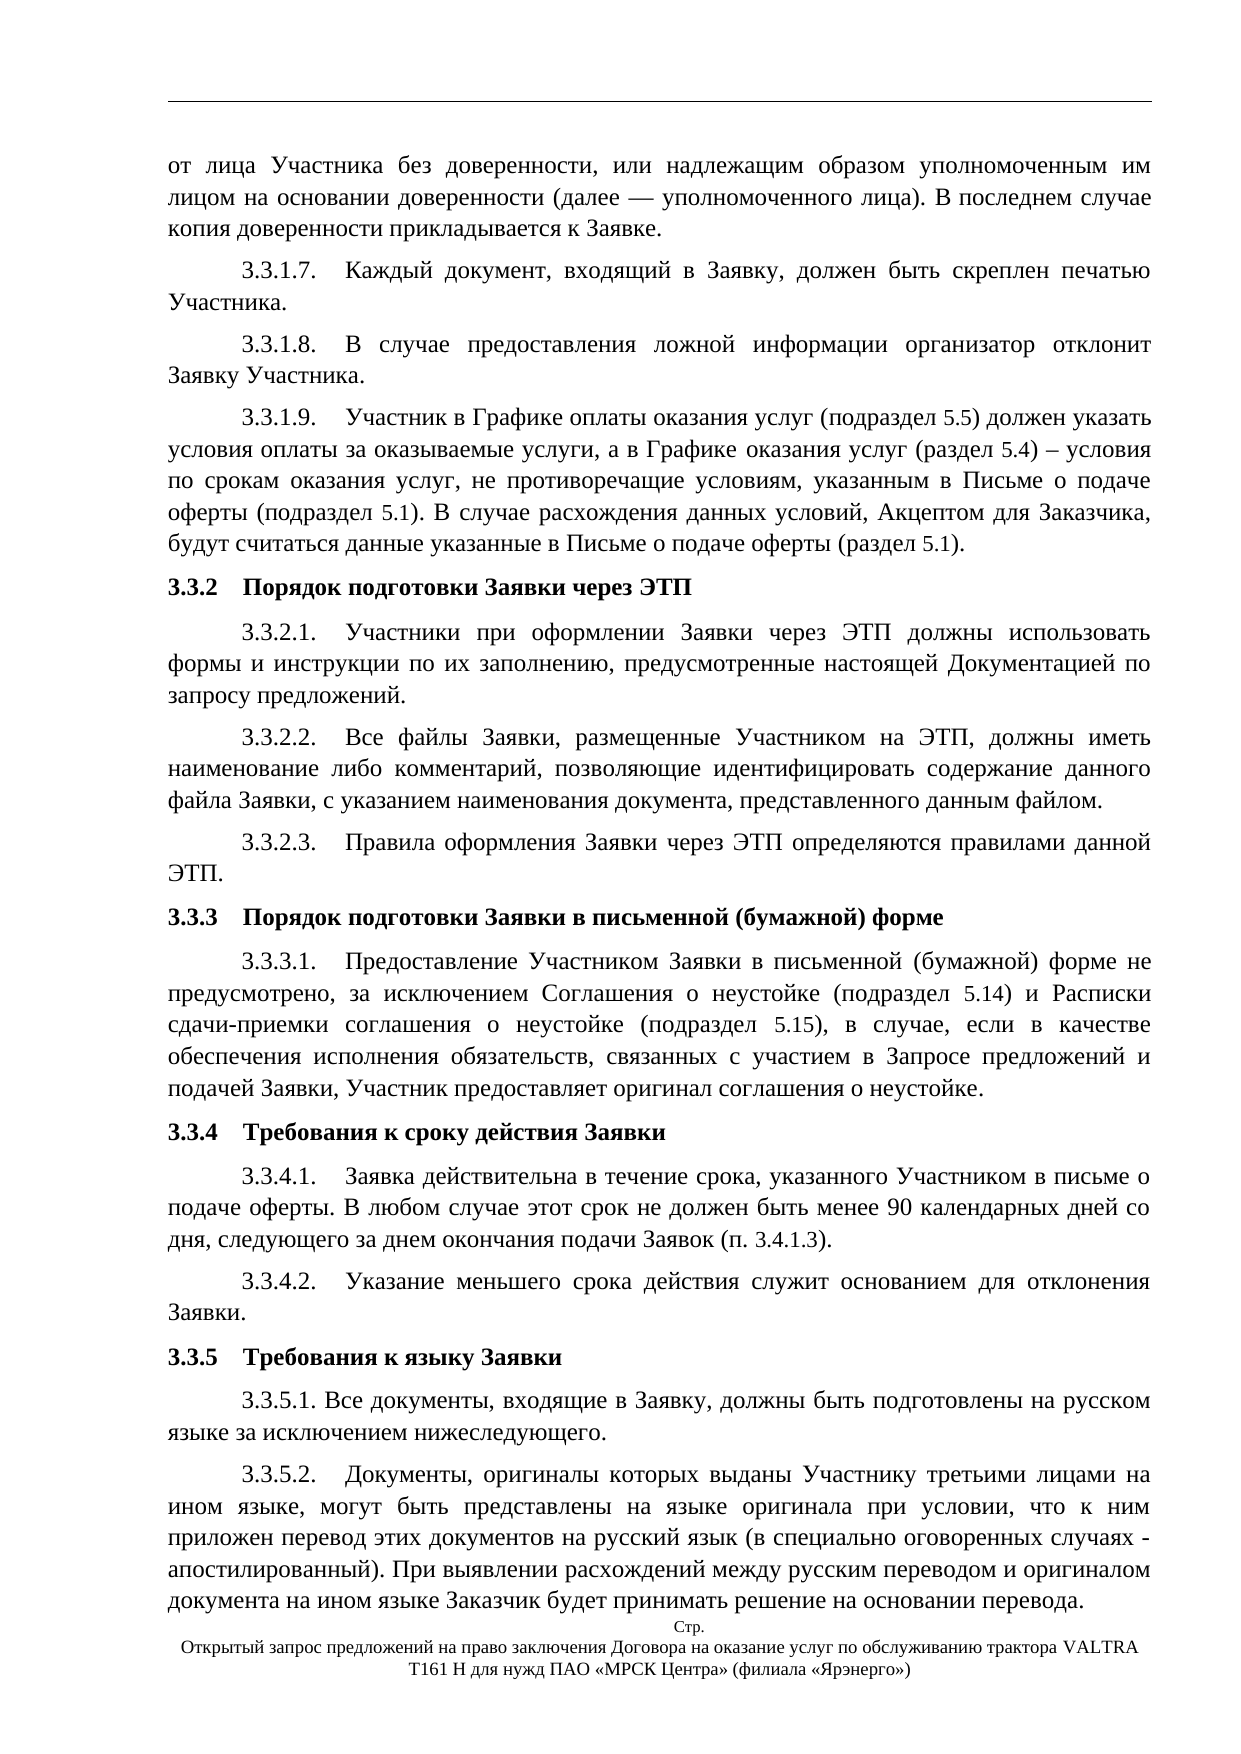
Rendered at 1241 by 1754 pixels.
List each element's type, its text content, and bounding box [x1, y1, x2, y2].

list Правила оформления Заявки через ЭТП определяются правилами данной ЭТП. [168, 827, 1152, 887]
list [168, 150, 1152, 242]
subtitle Порядок подготовки Заявки через ЭТП [168, 572, 1152, 601]
list Указание меньшего срока действия служит основанием для отклонения Заявки. [168, 1266, 1151, 1326]
list Каждый документ, входящий в Заявку, должен быть скреплен печатью Участника. [168, 255, 1152, 315]
text 3.3.5.1. Все документы, входящие в Заявку, должны быть подготовлены на русском языке за исключением нижеследующего. [168, 1386, 1152, 1446]
subtitle Требования к языку Заявки [168, 1342, 1152, 1370]
list Участники при оформлении Заявки через ЭТП должны использовать формы и инструкции по их заполнению, предусмотренные настоящей Документацией по запросу предложений. [168, 617, 1152, 708]
list Документы, оригиналы которых выданы Участнику третьими лицами на ином языке, могут быть представлены на языке оригинала при условии, что к ним приложен перевод этих документов на русский язык (в специально оговоренных случаях - апостилированный). При выявлении расхождений между русским переводом и оригиналом документа на ином языке Заказчик будет принимать решение на основании перевода. [168, 1459, 1152, 1614]
subtitle Требования к сроку действия Заявки [168, 1117, 1152, 1146]
list В случае предоставления ложной информации организатор отклонит Заявку Участника. [168, 329, 1152, 389]
list Предоставление Участником Заявки в письменной (бумажной) форме не предусмотрено, за исключением Соглашения о неустойке (подраздел 5.14) и Расписки сдачи-приемки соглашения о неустойке (подраздел 5.15), в случае, если в качестве обеспечения исполнения обязательств, связанных с участием в Запросе предложений и подачей Заявки, Участник предоставляет оригинал соглашения о неустойке. [168, 946, 1152, 1101]
list Заявка действительна в течение срока, указанного Участником в письме о подаче оферты. В любом случае этот срок не должен быть менее 90 календарных дней со дня, следующего за днем окончания подачи Заявок (п. 3.4.1.3). [168, 1161, 1151, 1253]
subtitle Порядок подготовки Заявки в письменной (бумажной) форме [168, 902, 1152, 931]
list Участник в Графике оплаты оказания услуг (подраздел 5.5) должен указать условия оплаты за оказываемые услуги, а в Графике оказания услуг (раздел 5.4) – условия по срокам оказания услуг, не противоречащие условиям, указанным в Письме о подаче оферты (подраздел 5.1). В случае расхождения данных условий, Акцептом для Заказчика, будут считаться данные указанные в Письме о подаче оферты (раздел 5.1). [168, 402, 1152, 557]
list Все файлы Заявки, размещенные Участником на ЭТП, должны иметь наименование либо комментарий, позволяющие идентифицировать содержание данного файла Заявки, с указанием наименования документа, представленного данным файлом. [168, 722, 1152, 813]
